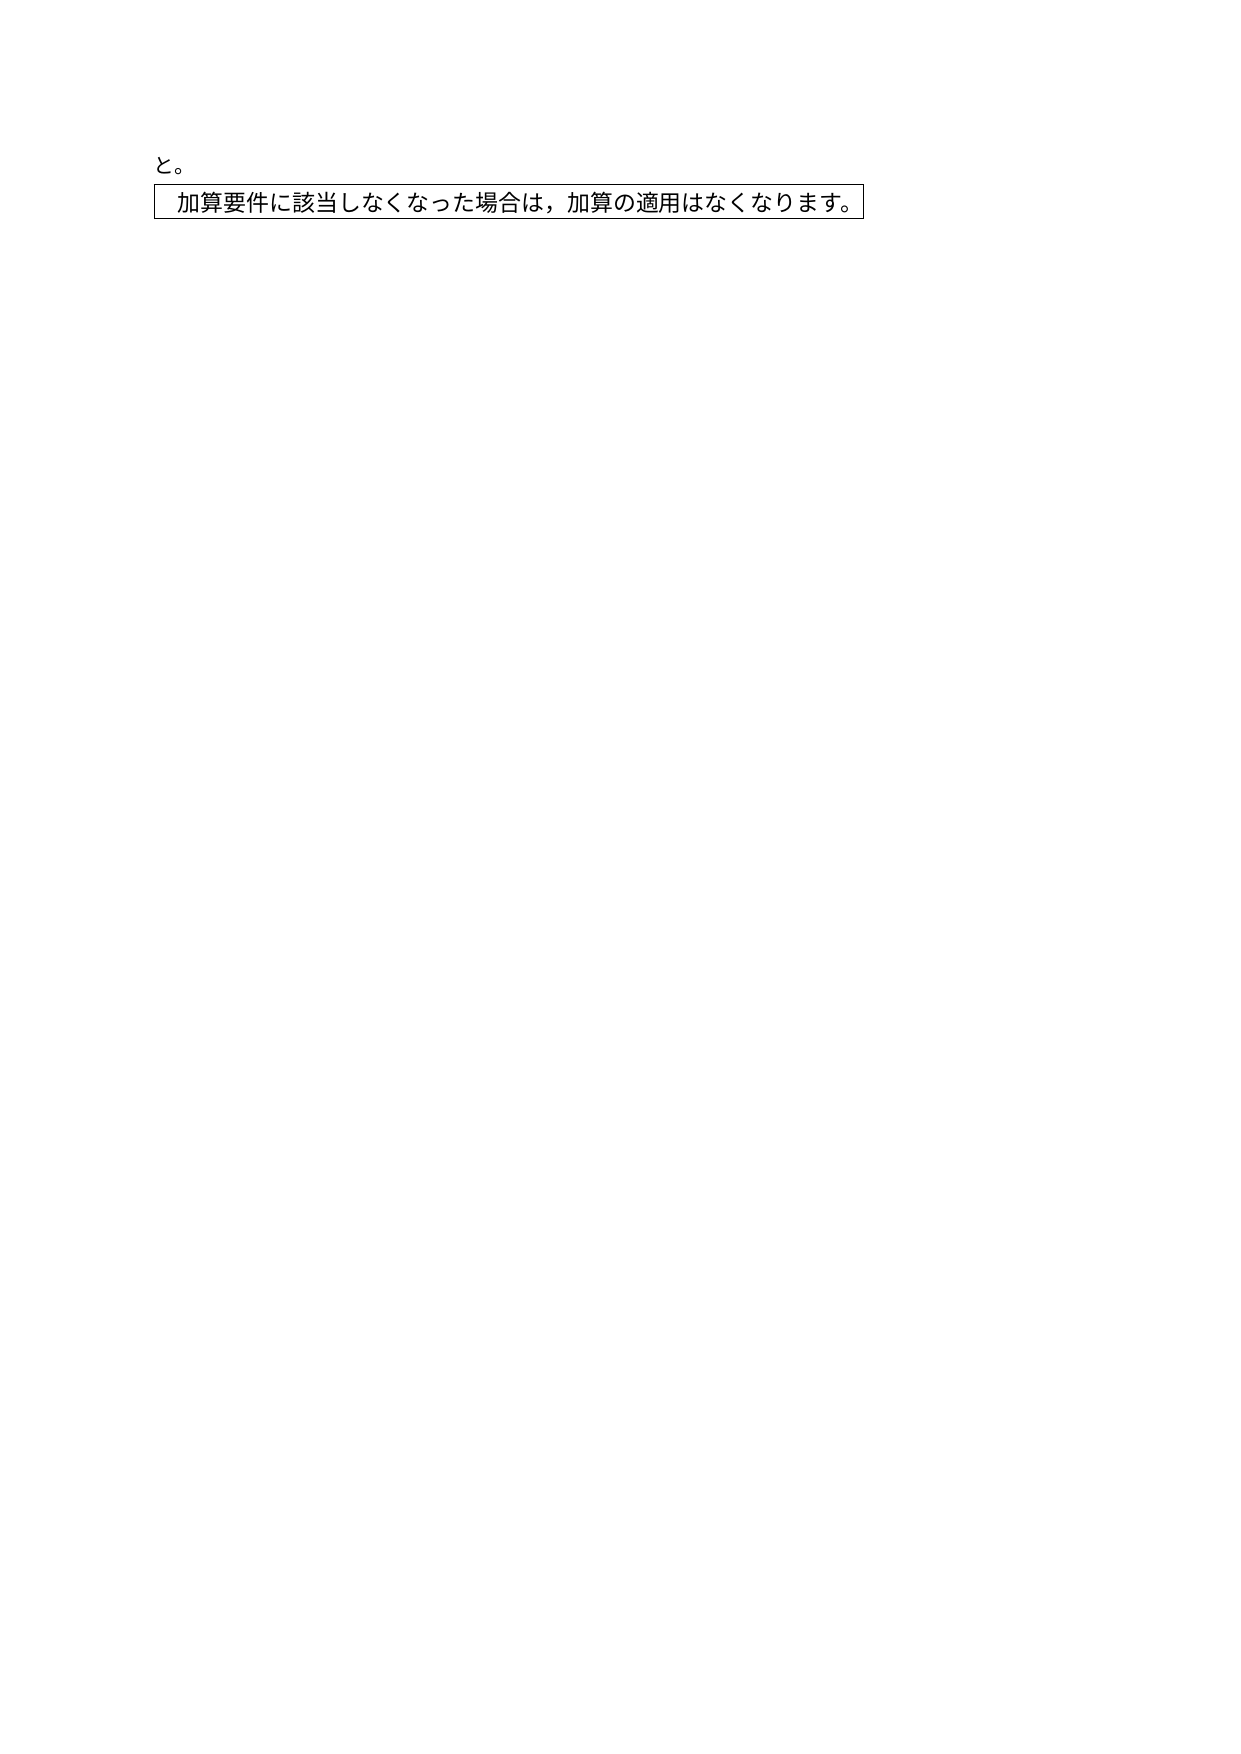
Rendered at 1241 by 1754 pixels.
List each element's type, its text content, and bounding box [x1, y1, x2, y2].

text 加算要件に該当しなくなった場合は，加算の適用はなくなります。 [153, 183, 1087, 221]
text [153, 146, 1087, 183]
